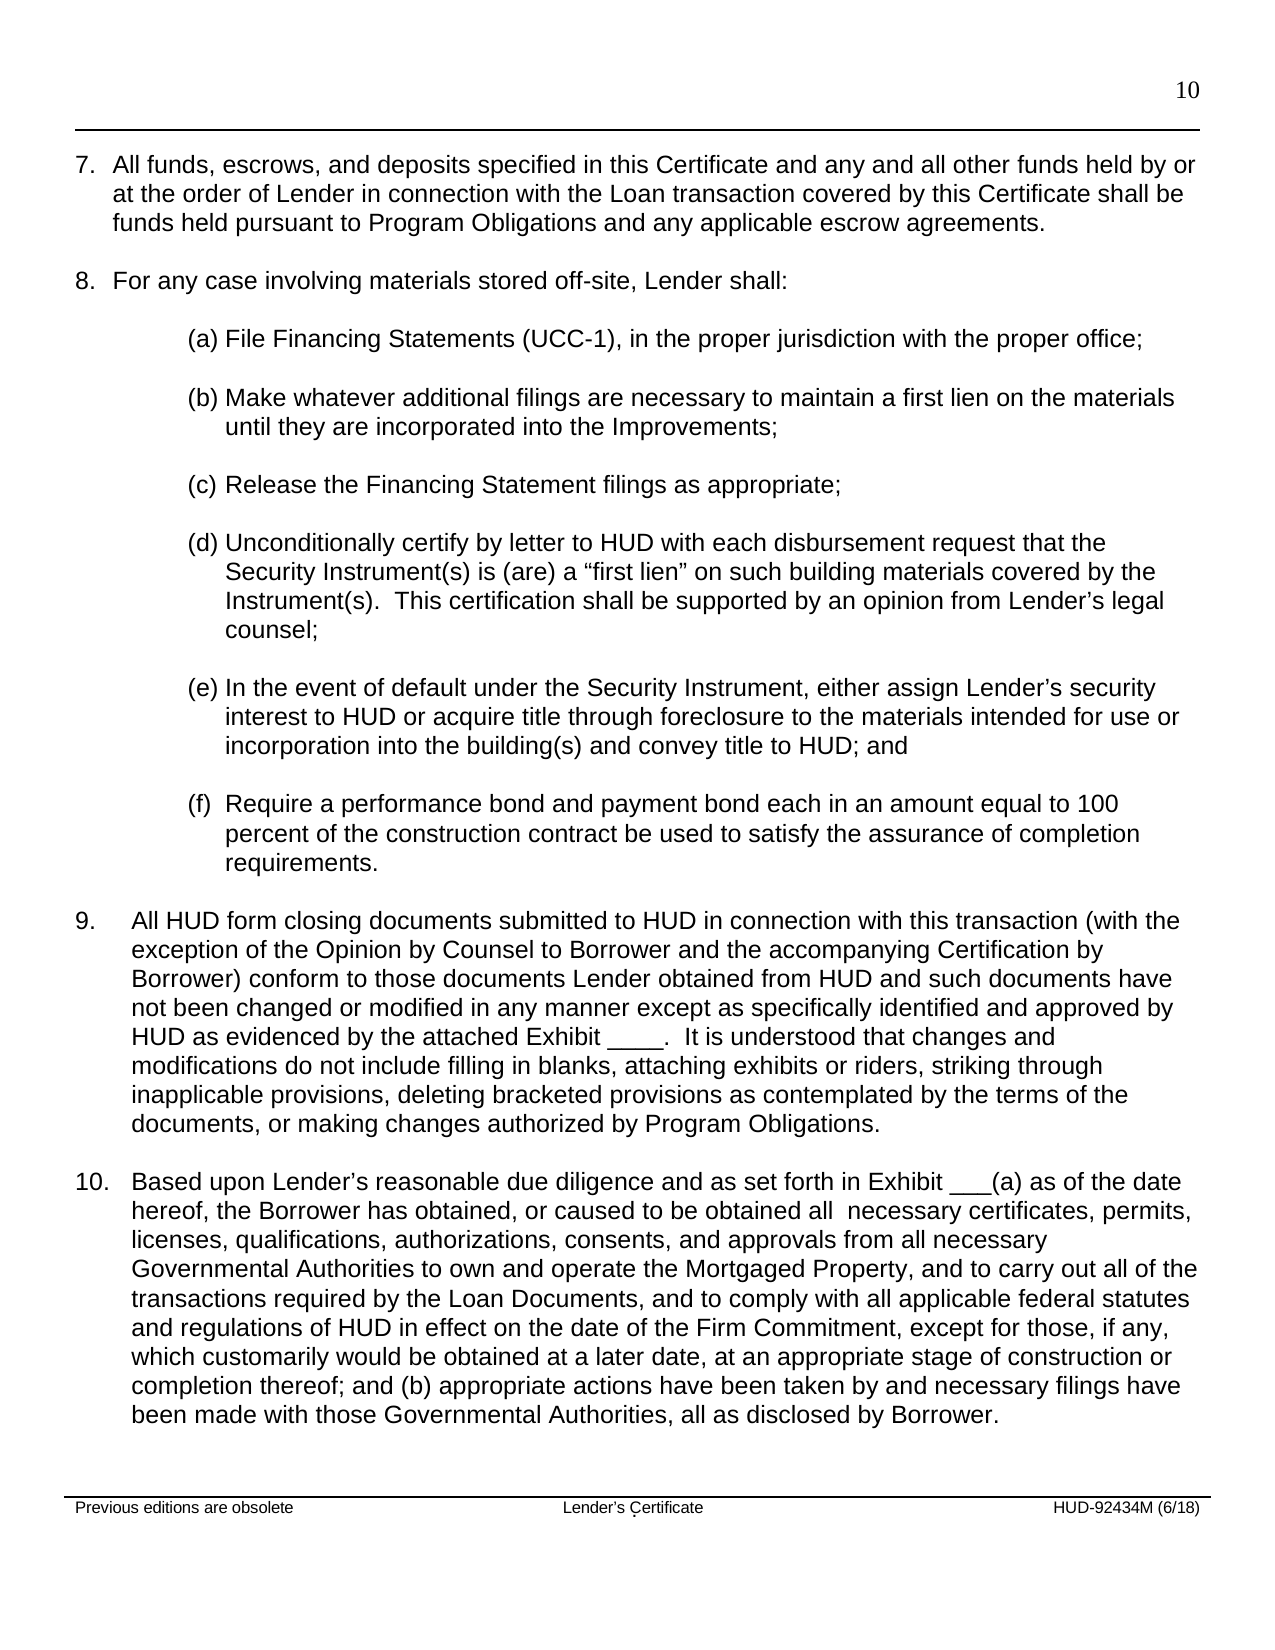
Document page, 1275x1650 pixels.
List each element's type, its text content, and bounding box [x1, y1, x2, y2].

list Require a performance bond and payment bond each in an amount equal to 100 percent of the construction contract be used to satisfy the assurance of completion requirements. [187, 789, 1200, 877]
list For any case involving materials stored off-site, Lender shall: [75, 266, 1200, 295]
list Unconditionally certify by letter to HUD with each disbursement request that the Security Instrument(s) is (are) a “first lien” on such building materials covered by the Instrument(s). This certification shall be supported by an opinion from Lender’s legal counsel; [187, 528, 1200, 644]
list File Financing Statements (UCC-1), in the proper jurisdiction with the proper office; [187, 324, 1200, 353]
list All HUD form closing documents submitted to HUD in connection with this transaction (with the exception of the Opinion by Counsel to Borrower and the accompanying Certification by Borrower) conform to those documents Lender obtained from HUD and such documents have not been changed or modified in any manner except as specifically identified and approved by HUD as evidenced by the attached Exhibit ____. It is understood that changes and modifications do not include filling in blanks, attaching exhibits or riders, striking through inapplicable provisions, deleting bracketed provisions as contemplated by the terms of the documents, or making changes authorized by Program Obligations. [75, 906, 1200, 1138]
list Release the Financing Statement filings as appropriate; [187, 470, 1200, 499]
list Based upon Lender’s reasonable due diligence and as set forth in Exhibit ___(a) as of the date hereof, the Borrower has obtained, or caused to be obtained all necessary certificates, permits, licenses, qualifications, authorizations, consents, and approvals from all necessary Governmental Authorities to own and operate the Mortgaged Property, and to carry out all of the transactions required by the Loan Documents, and to comply with all applicable federal statutes and regulations of HUD in effect on the date of the Firm Commitment, except for those, if any, which customarily would be obtained at a later date, at an appropriate stage of construction or completion thereof; and (b) appropriate actions have been taken by and necessary filings have been made with those Governmental Authorities, all as disclosed by Borrower. [75, 1167, 1200, 1429]
list In the event of default under the Security Instrument, either assign Lender’s security interest to HUD or acquire title through foreclosure to the materials intended for use or incorporation into the building(s) and convey title to HUD; and [187, 673, 1200, 760]
list All funds, escrows, and deposits specified in this Certificate and any and all other funds held by or at the order of Lender in connection with the Loan transaction covered by this Certificate shall be funds held pursuant to Program Obligations and any applicable escrow agreements. [75, 150, 1200, 237]
list Make whatever additional filings are necessary to maintain a first lien on the materials until they are incorporated into the Improvements; [187, 382, 1200, 441]
